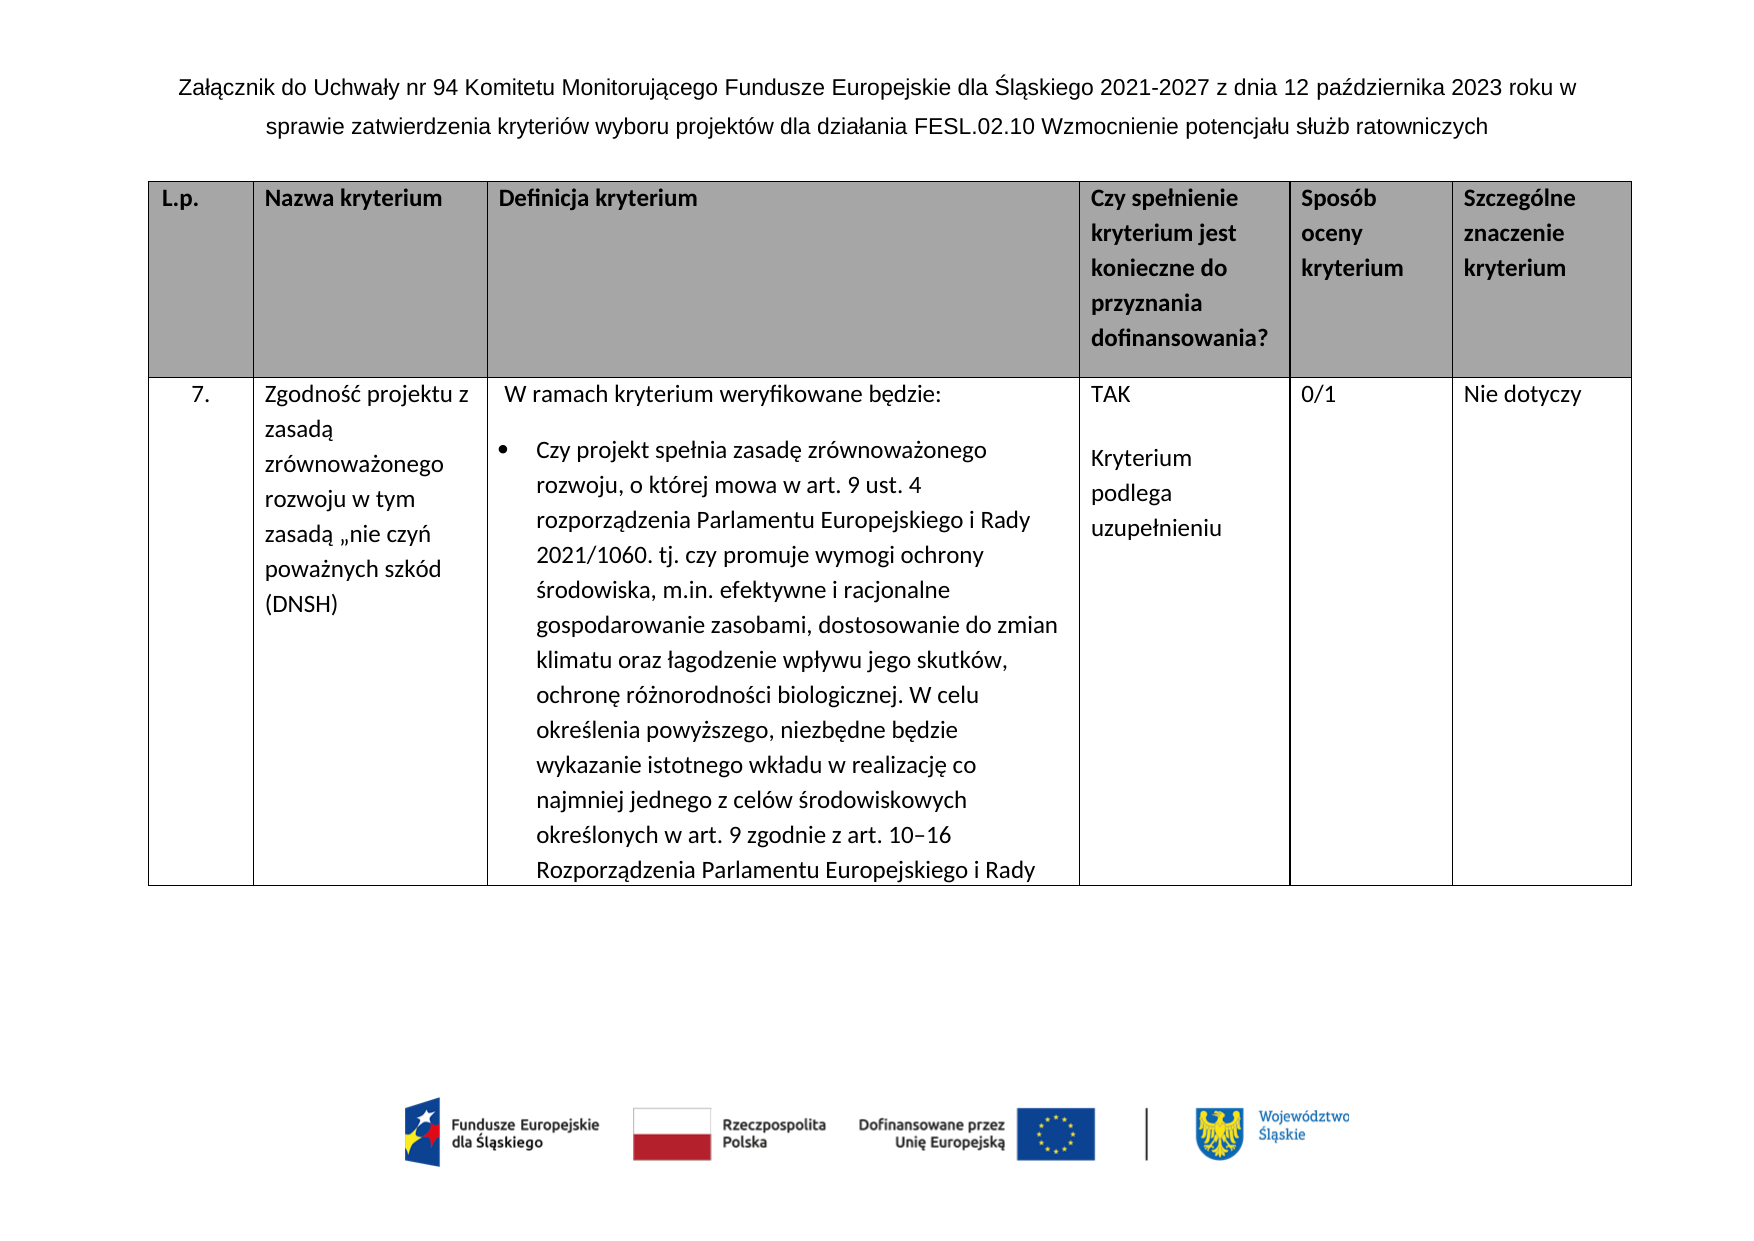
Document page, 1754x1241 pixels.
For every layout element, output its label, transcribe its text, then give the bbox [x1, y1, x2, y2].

table_header Czy spełnienie kryterium jest konieczne do przyznania dofinansowania? [1080, 182, 1289, 377]
table_cell TAK Kryterium podlega uzupełnieniu [1080, 378, 1289, 884]
table_cell Nie dotyczy [1453, 378, 1631, 884]
table_cell 0/1 [1291, 378, 1452, 884]
table_header Definicja kryterium [488, 182, 1079, 377]
table_cell Zgodność projektu z zasadą zrównoważonego rozwoju w tym zasadą „nie czyń poważnych szkód (DNSH) [254, 378, 487, 884]
table_cell [149, 378, 253, 884]
table_header Szczególne znaczenie kryterium [1453, 182, 1631, 377]
table_header Nazwa kryterium [254, 182, 487, 377]
picture [405, 1097, 1349, 1167]
table_header Sposób oceny kryterium [1291, 182, 1452, 377]
table_cell W ramach kryterium weryfikowane będzie: Czy projekt spełnia zasadę zrównoważonego rozwoju, o której mowa w art. 9 ust. 4 rozporządzenia Parlamentu Europejskiego i Rady 2021/1060. tj. czy promuje wymogi ochrony środowiska, m.in. efektywne i racjonalne gospodarowanie zasobami, dostosowanie do zmian klimatu oraz łagodzenie wpływu jego skutków, ochronę różnorodności biologicznej. W celu określenia powyższego, niezbędne będzie wykazanie istotnego wkładu w realizację co najmniej jednego z celów środowiskowych określonych w art. 9 zgodnie z art. 10–16 Rozporządzenia Parlamentu Europejskiego i Rady (UE) 2020/852 z dnia 18 czerwca 2020 r. w sprawie ustanowienia ram ułatwiających zrównoważone inwestycje, zmieniającego rozporządzenie (UE) 2019/2088. Czy projekt jest zgodny z zasadą “nie czyń poważnych szkód”, tj. czy nie będzie wyrządzał poważnych szkód dla żadnego z celów środowiskowych, określonych w art. 17 Rozporządzenia Parlamentu Europejskiego i Rady (UE) 2020/852 z dnia 18 czerwca 2020 r. w sprawie ustanowienia ram ułatwiających zrównoważone inwestycje, zmieniającego rozporządzenie (UE) 2019/2088. Potwierdzając spełnienie zgodności projektu z zasadą DNSH należy odnieść się do zapisów dokumentu stanowiącego załącznik nr 6 do „Prognozy oddziaływania na środowisko dla projektu Programu Fundusze Europejskie dla Śląskiego 2021-2027”, tj. do analizy dotyczącej wpływu poszczególnych działań wspieranych w programie na wszystkie cele środowiskowe wskazane w wyżej wymienionym rozporządzeniu. Dodatkowo zgodność projektu z zasadą DNSH będzie weryfikowana na podstawie deklaracji dotyczącej zgodności projektu z celami dla jednolitych części wód oraz deklaracji organu odpowiedzialnego za monitorowanie obszarów Natura 2000 a także dokumentacji dot. oceny oddziaływania na środowisko (jeśli dotyczy), pozwoleń inwestycyjnych i wynikających z nich warunków (pozwolenie na budowę, ZRID, pozwolenie wodnoprawne itd.), (w przypadku inwestycji dla których istnieje obowiązek pozyskania wymienionej przykładowo dokumentacji). W przypadku braku zezwoleń inwestycyjnych w momencie aplikowania badanie zostanie przeprowadzone na podstawie opisu zaplanowanych do uzyskania zezwoleń wraz z deklaracją, iż zostaną zastosowane wszelkie obowiązki nakładane w ramach przedmiotowych zezwoleń. [488, 378, 1079, 884]
table_header L.p. [149, 182, 253, 377]
